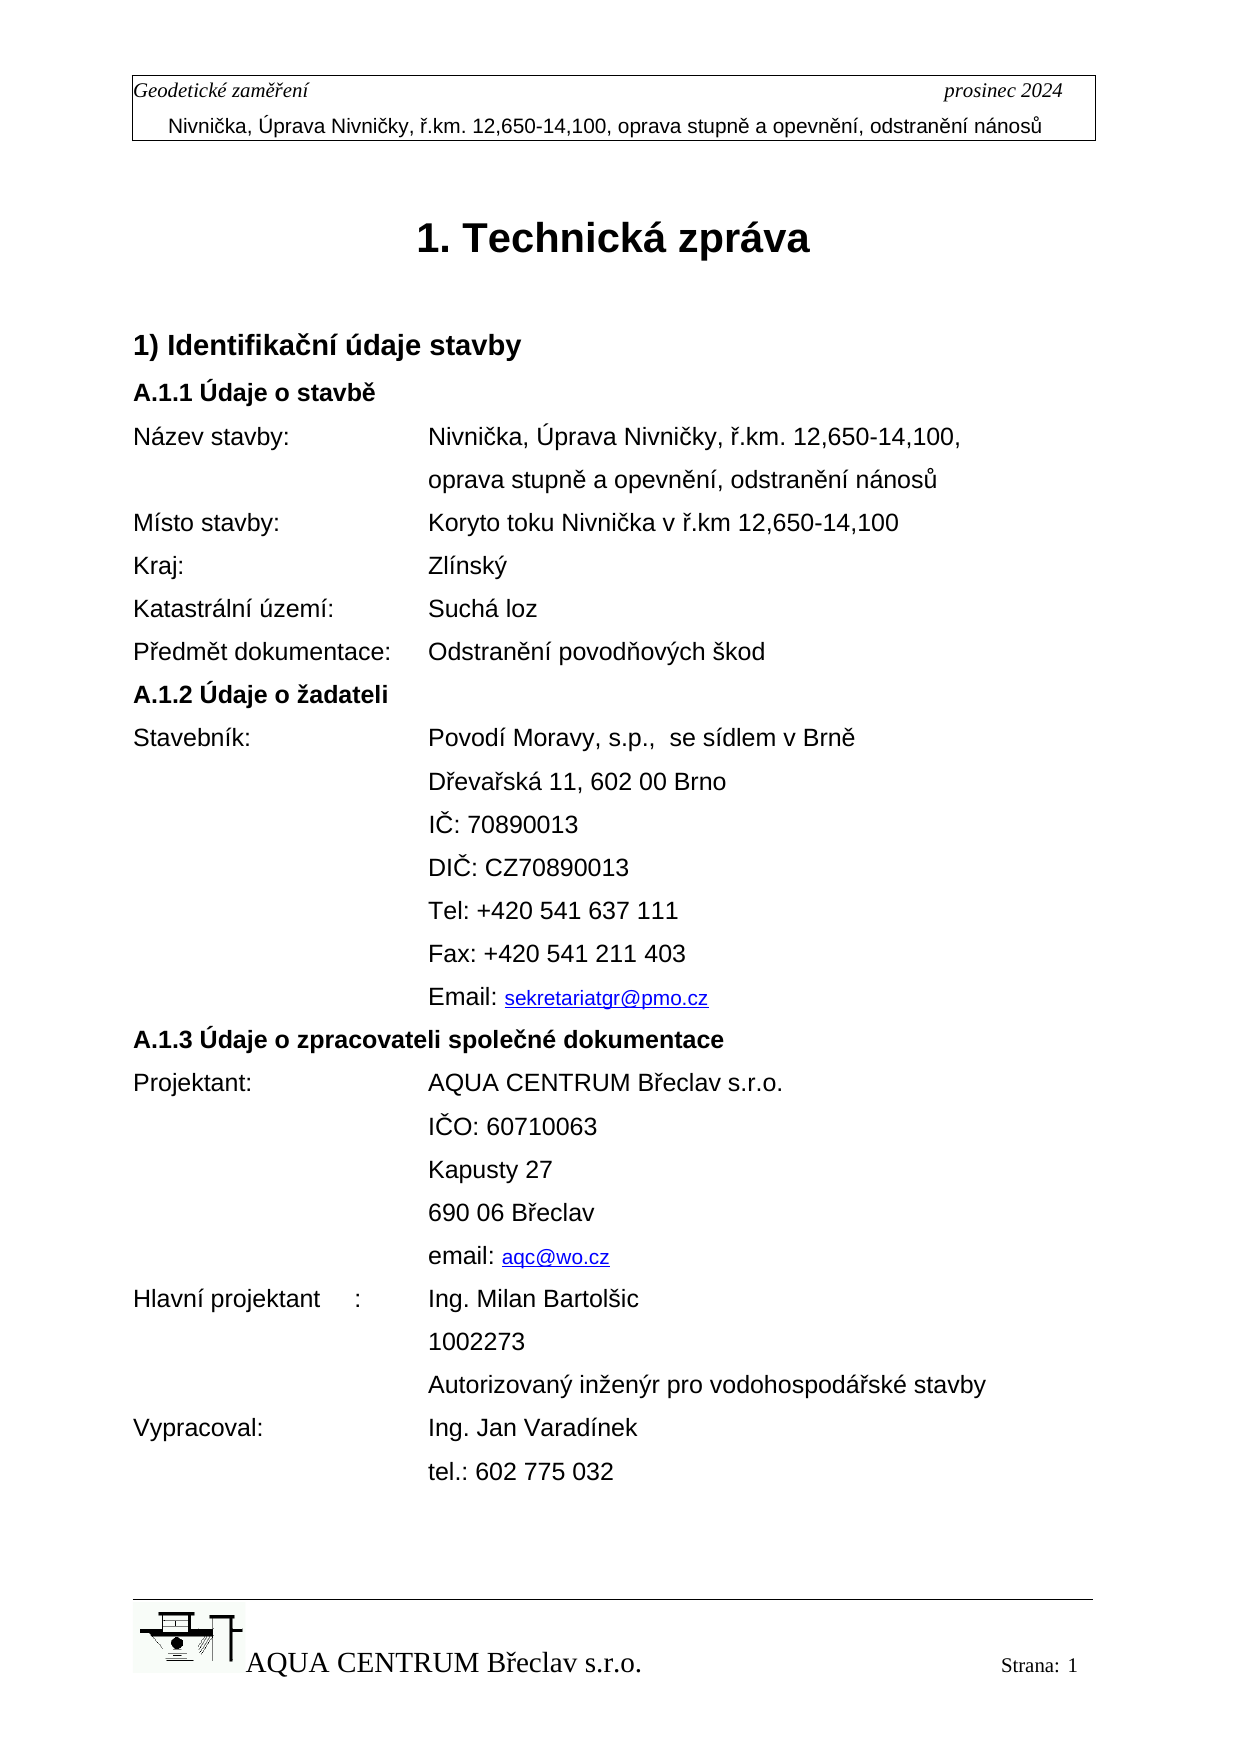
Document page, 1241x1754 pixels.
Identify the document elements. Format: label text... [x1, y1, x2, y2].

text Vypracoval: Ing. Jan Varadínek [133, 1413, 1093, 1442]
text 1002273 [133, 1327, 1093, 1356]
text tel.: 602 775 032 [133, 1457, 1093, 1485]
text A.1.2 Údaje o žadateli [133, 680, 1093, 709]
subtitle 1. Technická zpráva [133, 213, 1093, 261]
text Stavebník: Povodí Moravy, s.p., se sídlem v Brně [133, 723, 1093, 752]
text Název stavby: Nivnička, Úprava Nivničky, ř.km. 12,650-14,100, [133, 422, 1093, 450]
text Autorizovaný inženýr pro vodohospodářské stavby [133, 1370, 1093, 1399]
text Místo stavby: Koryto toku Nivnička v ř.km 12,650-14,100 [133, 508, 1093, 537]
text Předmět dokumentace: Odstranění povodňových škod [133, 637, 1093, 666]
text IČ: 70890013 DIČ: CZ70890013 Tel: +420 541 637 111 Fax: +420 541 211 403 [428, 810, 1093, 968]
text email: aqc@wo.cz [133, 1241, 1093, 1270]
text Dřevařská 11, 602 00 Brno [354, 767, 1093, 795]
subtitle Kapusty 27 [133, 1155, 1093, 1183]
text Hlavní projektant : Ing. Milan Bartolšic [133, 1284, 1093, 1313]
text Projektant: AQUA CENTRUM Břeclav s.r.o. [133, 1068, 1093, 1097]
text Email: sekretariatgr@pmo.cz [133, 982, 1093, 1011]
text oprava stupně a opevnění, odstranění nánosů [354, 465, 1093, 493]
text A.1.3 Údaje o zpracovateli společné dokumentace [133, 1025, 1093, 1054]
text A.1.1 Údaje o stavbě [133, 378, 1093, 407]
text Kraj: Zlínský [133, 551, 1093, 580]
text 1) Identifikační údaje stavby [133, 328, 1093, 362]
text IČO: 60710063 [133, 1112, 1093, 1140]
text Katastrální území: Suchá loz [133, 594, 1093, 623]
text 690 06 Břeclav [133, 1198, 1093, 1227]
picture [132, 1602, 246, 1673]
